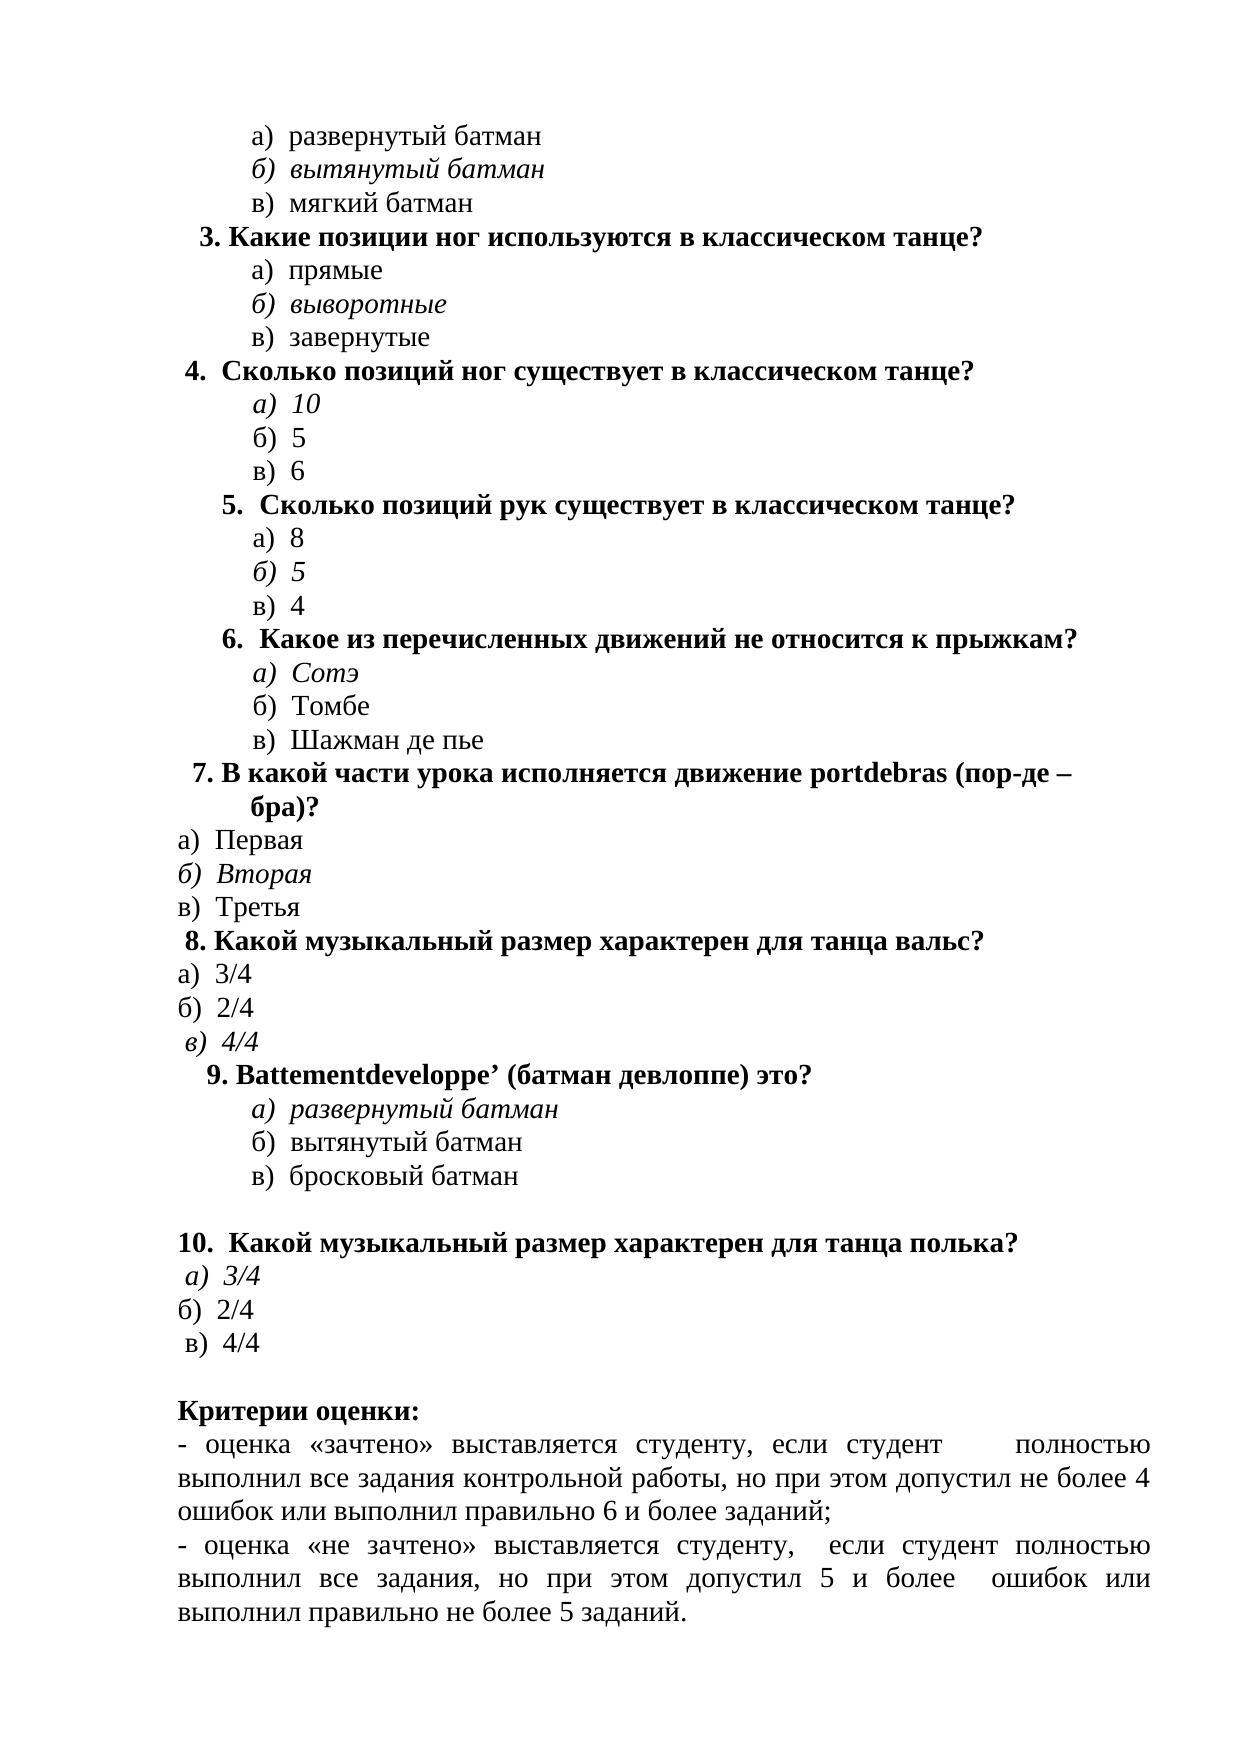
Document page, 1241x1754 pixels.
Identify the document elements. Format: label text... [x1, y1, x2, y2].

text б) 5 [252, 554, 1152, 588]
text а) развернутый батман [177, 118, 1152, 152]
text в) 6 [252, 453, 1152, 487]
text б) вытянутый батман [177, 1124, 1152, 1158]
text в) 4/4 [177, 1326, 1152, 1359]
text в) завернутые [177, 319, 1152, 353]
text б) выворотные [177, 286, 1152, 319]
text а) развернутый батман [177, 1091, 1152, 1124]
text 9. Вattementdeveloppe’ (батман девлоппе) это? [177, 1057, 1152, 1091]
text б) вытянутый батман [177, 152, 1152, 185]
text б) Вторая [177, 856, 1152, 889]
text б) 2/4 [177, 1292, 1152, 1326]
list Какое из перечисленных движений не относится к прыжкам? [222, 621, 1152, 655]
list Сколько позиций рук существует в классическом танце? [222, 487, 1152, 521]
text в) мягкий батман [177, 185, 1152, 219]
text 7. В какой части урока исполняется движение portdebras (пор-де – [177, 755, 1152, 789]
text а) 3/4 [177, 1258, 1152, 1292]
text в) Шажман де пье [252, 722, 1152, 755]
text Критерии оценки: [177, 1393, 1152, 1426]
text в) 4/4 [177, 1024, 1152, 1057]
text в) Третья [177, 889, 1152, 923]
text б) 5 [252, 420, 1152, 453]
text а) Сотэ [252, 655, 1152, 688]
text а) Первая [177, 822, 1152, 856]
text в) 4 [252, 588, 1152, 621]
text б) Томбе [252, 688, 1152, 722]
text 4. Сколько позиций ног существует в классическом танце? [177, 353, 1152, 386]
text б) 2/4 [177, 990, 1152, 1024]
text а) 8 [252, 521, 1152, 554]
text бра)? [177, 789, 1152, 822]
text а) прямые [177, 252, 1152, 286]
text - оценка «зачтено» выставляется студенту, если студент полностью выполнил все задания контрольной работы, но при этом допустил не более 4 ошибок или выполнил правильно 6 и более заданий; [177, 1426, 1152, 1527]
text а) 3/4 [177, 957, 1152, 990]
text в) бросковый батман [177, 1158, 1152, 1191]
text - оценка «не зачтено» выставляется студенту, если студент полностью выполнил все задания, но при этом допустил 5 и более ошибок или выполнил правильно не более 5 заданий. [177, 1527, 1152, 1627]
text 3. Какие позиции ног используются в классическом танце? [177, 219, 1152, 252]
text 8. Какой музыкальный размер характерен для танца вальс? [177, 923, 1152, 957]
text а) 10 [252, 386, 1152, 420]
text 10. Какой музыкальный размер характерен для танца полька? [177, 1225, 1152, 1258]
